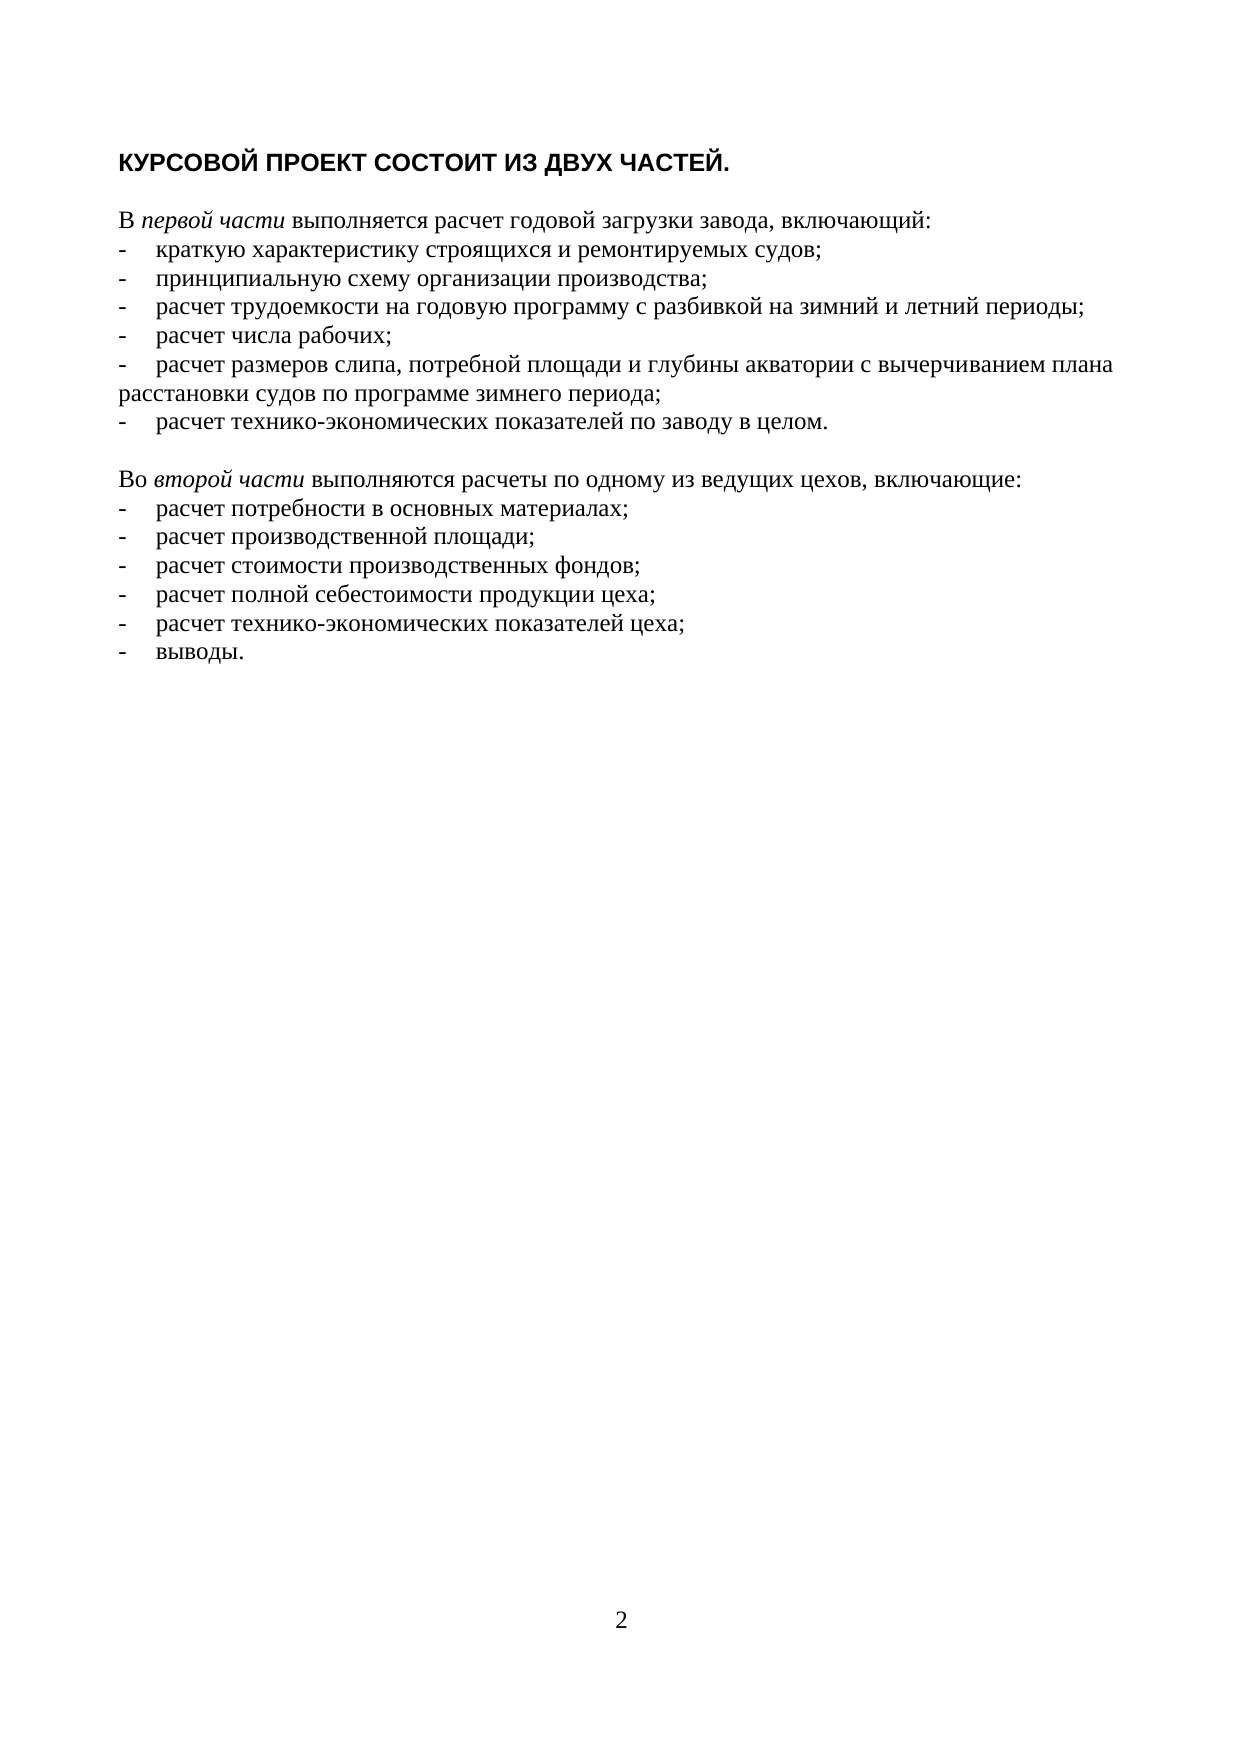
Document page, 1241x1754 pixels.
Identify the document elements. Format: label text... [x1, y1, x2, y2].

list расчет числа рабочих; [118, 320, 1181, 349]
list расчет технико-экономических показателей цеха; [118, 608, 1181, 636]
list краткую характеристику строящихся и ремонтируемых судов; [118, 234, 1181, 263]
list выводы. [118, 636, 1181, 665]
list расчет полной себестоимости продукции цеха; [118, 579, 1181, 608]
list расчет размеров слипа, потребной площади и глубины акватории с вычерчиванием плана расстановки судов по программе зимнего периода; [118, 349, 1181, 406]
list расчет производственной площади; [118, 521, 1181, 550]
list расчет потребности в основных материалах; [118, 493, 1181, 521]
list расчет технико-экономических показателей по заводу в целом. [118, 406, 1181, 435]
list расчет трудоемкости на годовую программу с разбивкой на зимний и летний периоды; [118, 291, 1181, 320]
text Курсовой проект состоит из двух частей. [118, 148, 1181, 176]
list расчет стоимости производственных фондов; [118, 550, 1181, 579]
text Во второй части выполняются расчеты по одному из ведущих цехов, включающие: [118, 464, 1181, 493]
list принципиальную схему организации производства; [118, 263, 1181, 291]
text В первой части выполняется расчет годовой загрузки завода, включающий: [118, 205, 1181, 234]
